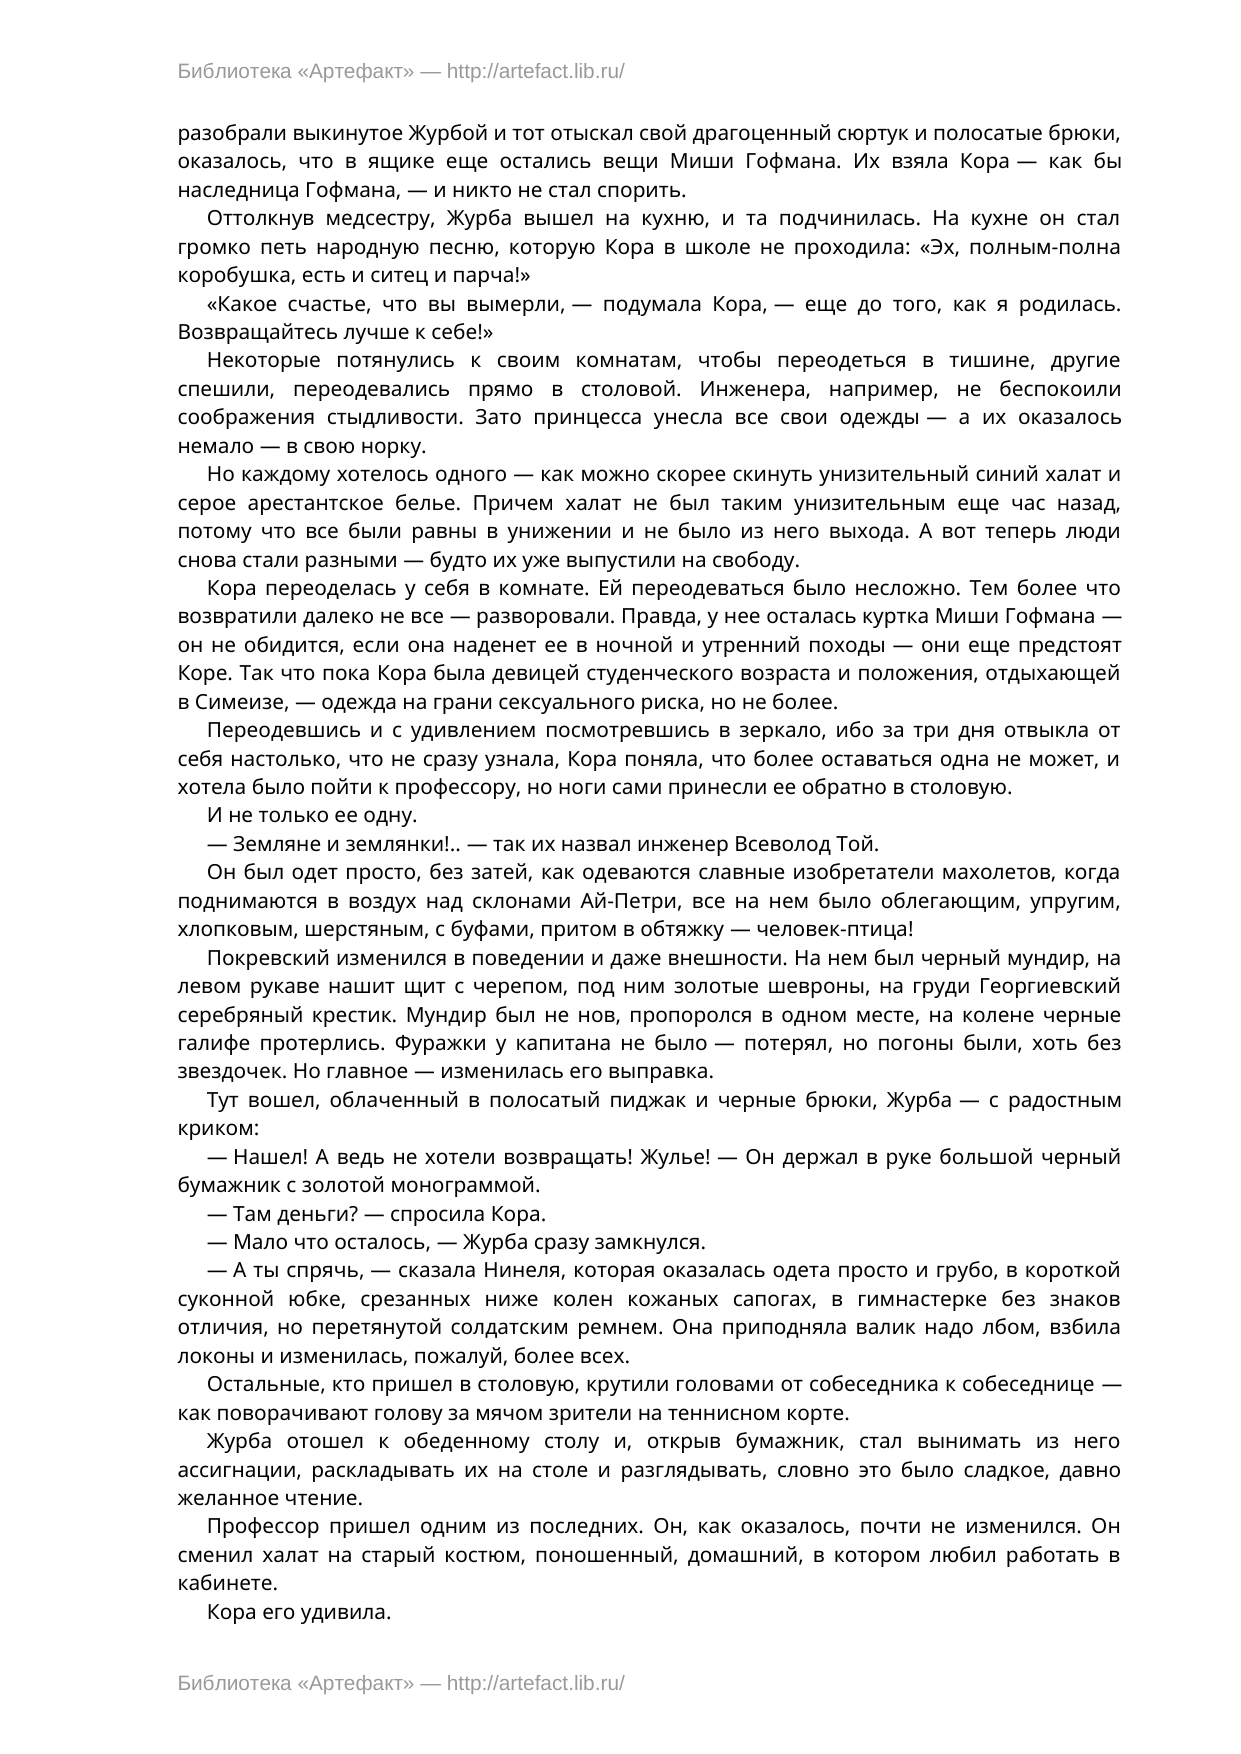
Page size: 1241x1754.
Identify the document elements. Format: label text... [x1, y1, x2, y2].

text Кора его удивила. [177, 1597, 1122, 1625]
text — А ты спрячь, — сказала Нинеля, которая оказалась одета просто и грубо, в короткой суконной юбке, срезанных ниже колен кожаных сапогах, в гимнастерке без знаков отличия, но перетянутой солдатским ремнем. Она приподняла валик надо лбом, взбила локоны и изменилась, пожалуй, более всех. [177, 1256, 1122, 1369]
text Некоторые потянулись к своим комнатам, чтобы переодеться в тишине, другие спешили, переодевались прямо в столовой. Инженера, например, не беспокоили соображения стыдливости. Зато принцесса унесла все свои одежды — а их оказалось немало — в свою норку. [177, 346, 1122, 459]
text Но каждому хотелось одного — как можно скорее скинуть унизительный синий халат и серое арестантское белье. Причем халат не был таким унизительным еще час назад, потому что все были равны в унижении и не было из него выхода. А вот теперь люди снова стали разными — будто их уже выпустили на свободу. [177, 459, 1122, 573]
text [177, 118, 1122, 203]
text — Нашел! А ведь не хотели возвращать! Жулье! — Он держал в руке большой черный бумажник с золотой монограммой. [177, 1142, 1122, 1199]
text Тут вошел, облаченный в полосатый пиджак и черные брюки, Журба — с радостным криком: [177, 1085, 1122, 1142]
text Он был одет просто, без затей, как одеваются славные изобретатели махолетов, когда поднимаются в воздух над склонами Ай-Петри, все на нем было облегающим, упругим, хлопковым, шерстяным, с буфами, притом в обтяжку — человек-птица! [177, 857, 1122, 943]
text — Земляне и землянки!.. — так их назвал инженер Всеволод Той. [177, 829, 1122, 857]
text Кора переоделась у себя в комнате. Ей переодеваться было несложно. Тем более что возвратили далеко не все — разворовали. Правда, у нее осталась куртка Миши Гофмана — он не обидится, если она наденет ее в ночной и утренний походы — они еще предстоят Коре. Так что пока Кора была девицей студенческого возраста и положения, отдыхающей в Симеизе, — одежда на грани сексуального риска, но не более. [177, 573, 1122, 715]
text «Какое счастье, что вы вымерли, — подумала Кора, — еще до того, как я родилась. Возвращайтесь лучше к себе!» [177, 289, 1122, 346]
text Журба отошел к обеденному столу и, открыв бумажник, стал вынимать из него ассигнации, раскладывать их на столе и разглядывать, словно это было сладкое, давно желанное чтение. [177, 1426, 1122, 1512]
text Профессор пришел одним из последних. Он, как оказалось, почти не изменился. Он сменил халат на старый костюм, поношенный, домашний, в котором любил работать в кабинете. [177, 1512, 1122, 1597]
text — Там деньги? — спросила Кора. [177, 1199, 1122, 1227]
text — Мало что осталось, — Журба сразу замкнулся. [177, 1227, 1122, 1256]
text И не только ее одну. [177, 801, 1122, 829]
text Оттолкнув медсестру, Журба вышел на кухню, и та подчинилась. На кухне он стал громко петь народную песню, которую Кора в школе не проходила: «Эх, полным-полна коробушка, есть и ситец и парча!» [177, 203, 1122, 289]
text Переодевшись и с удивлением посмотревшись в зеркало, ибо за три дня отвыкла от себя настолько, что не сразу узнала, Кора поняла, что более оставаться одна не может, и хотела было пойти к профессору, но ноги сами принесли ее обратно в столовую. [177, 715, 1122, 801]
text Покревский изменился в поведении и даже внешности. На нем был черный мундир, на левом рукаве нашит щит с черепом, под ним золотые шевроны, на груди Георгиевский серебряный крестик. Мундир был не нов, пропоролся в одном месте, на колене черные галифе протерлись. Фуражки у капитана не было — потерял, но погоны были, хоть без звездочек. Но главное — изменилась его выправка. [177, 943, 1122, 1085]
text Остальные, кто пришел в столовую, крутили головами от собеседника к собеседнице — как поворачивают голову за мячом зрители на теннисном корте. [177, 1369, 1122, 1426]
